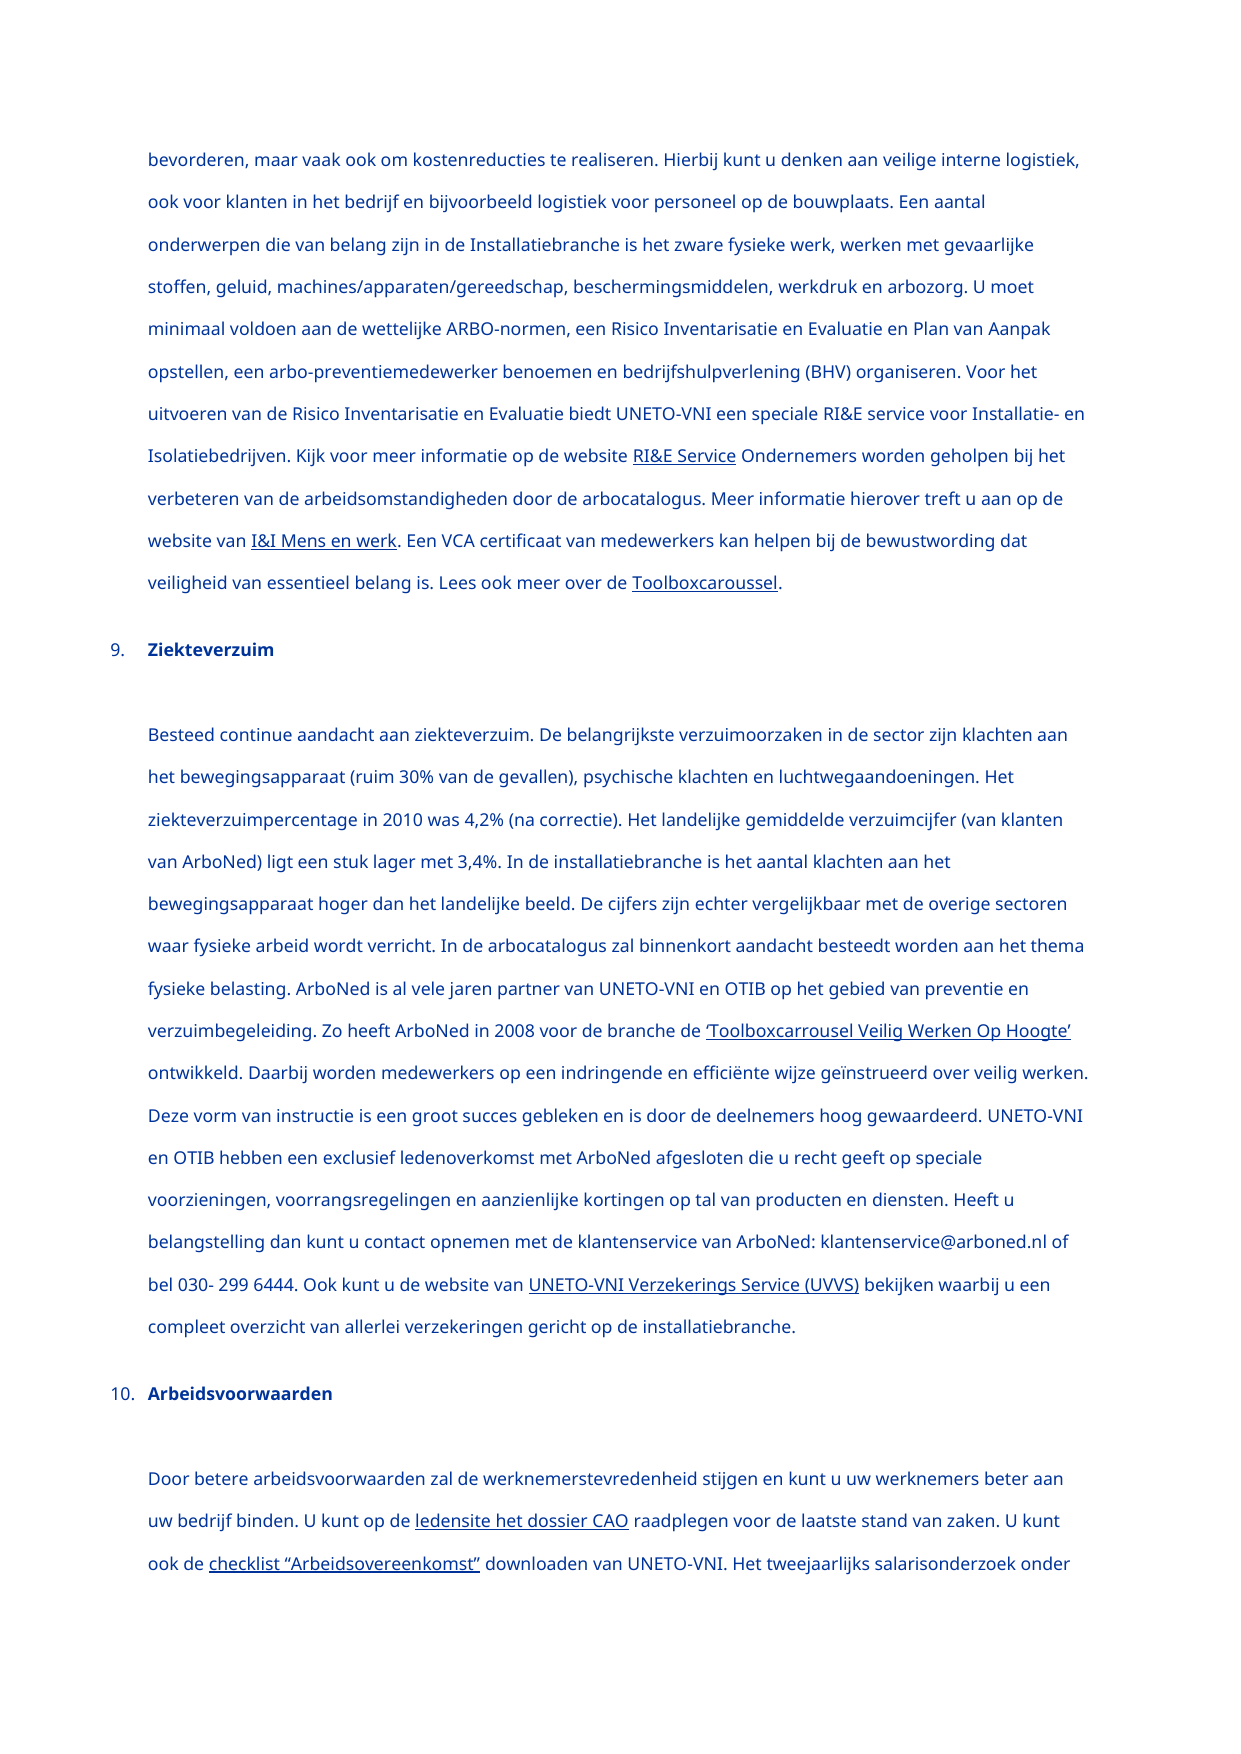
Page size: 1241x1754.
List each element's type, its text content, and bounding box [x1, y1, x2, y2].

list Ziekteverzuim Besteed continue aandacht aan ziekteverzuim. De belangrijkste verzuimoorzaken in de sector zijn klachten aan het bewegingsapparaat (ruim 30% van de gevallen), psychische klachten en luchtwegaandoeningen. Het ziekteverzuimpercentage in 2010 was 4,2% (na correctie). Het landelijke gemiddelde verzuimcijfer (van klanten van ArboNed) ligt een stuk lager met 3,4%. In de installatiebranche is het aantal klachten aan het bewegingsapparaat hoger dan het landelijke beeld. De cijfers zijn echter vergelijkbaar met de overige sectoren waar fysieke arbeid wordt verricht. In de arbocatalogus zal binnenkort aandacht besteedt worden aan het thema fysieke belasting. ArboNed is al vele jaren partner van UNETO-VNI en OTIB op het gebied van preventie en verzuimbegeleiding. Zo heeft ArboNed in 2008 voor de branche de ‘Toolboxcarrousel Veilig Werken Op Hoogte’ ontwikkeld. Daarbij worden medewerkers op een indringende en efficiënte wijze geïnstrueerd over veilig werken. Deze vorm van instructie is een groot succes gebleken en is door de deelnemers hoog gewaardeerd. UNETO-VNI en OTIB hebben een exclusief ledenoverkomst met ArboNed afgesloten die u recht geeft op speciale voorzieningen, voorrangsregelingen en aanzienlijke kortingen op tal van producten en diensten. Heeft u belangstelling dan kunt u contact opnemen met de klantenservice van ArboNed: klantenservice@arboned.nl of bel 030- 299 6444. Ook kunt u de website van UNETO-VNI Verzekerings Service (UVVS) bekijken waarbij u een compleet overzicht van allerlei verzekeringen gericht op de installatiebranche. [110, 638, 1093, 1339]
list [110, 1382, 1093, 1575]
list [110, 148, 1093, 595]
